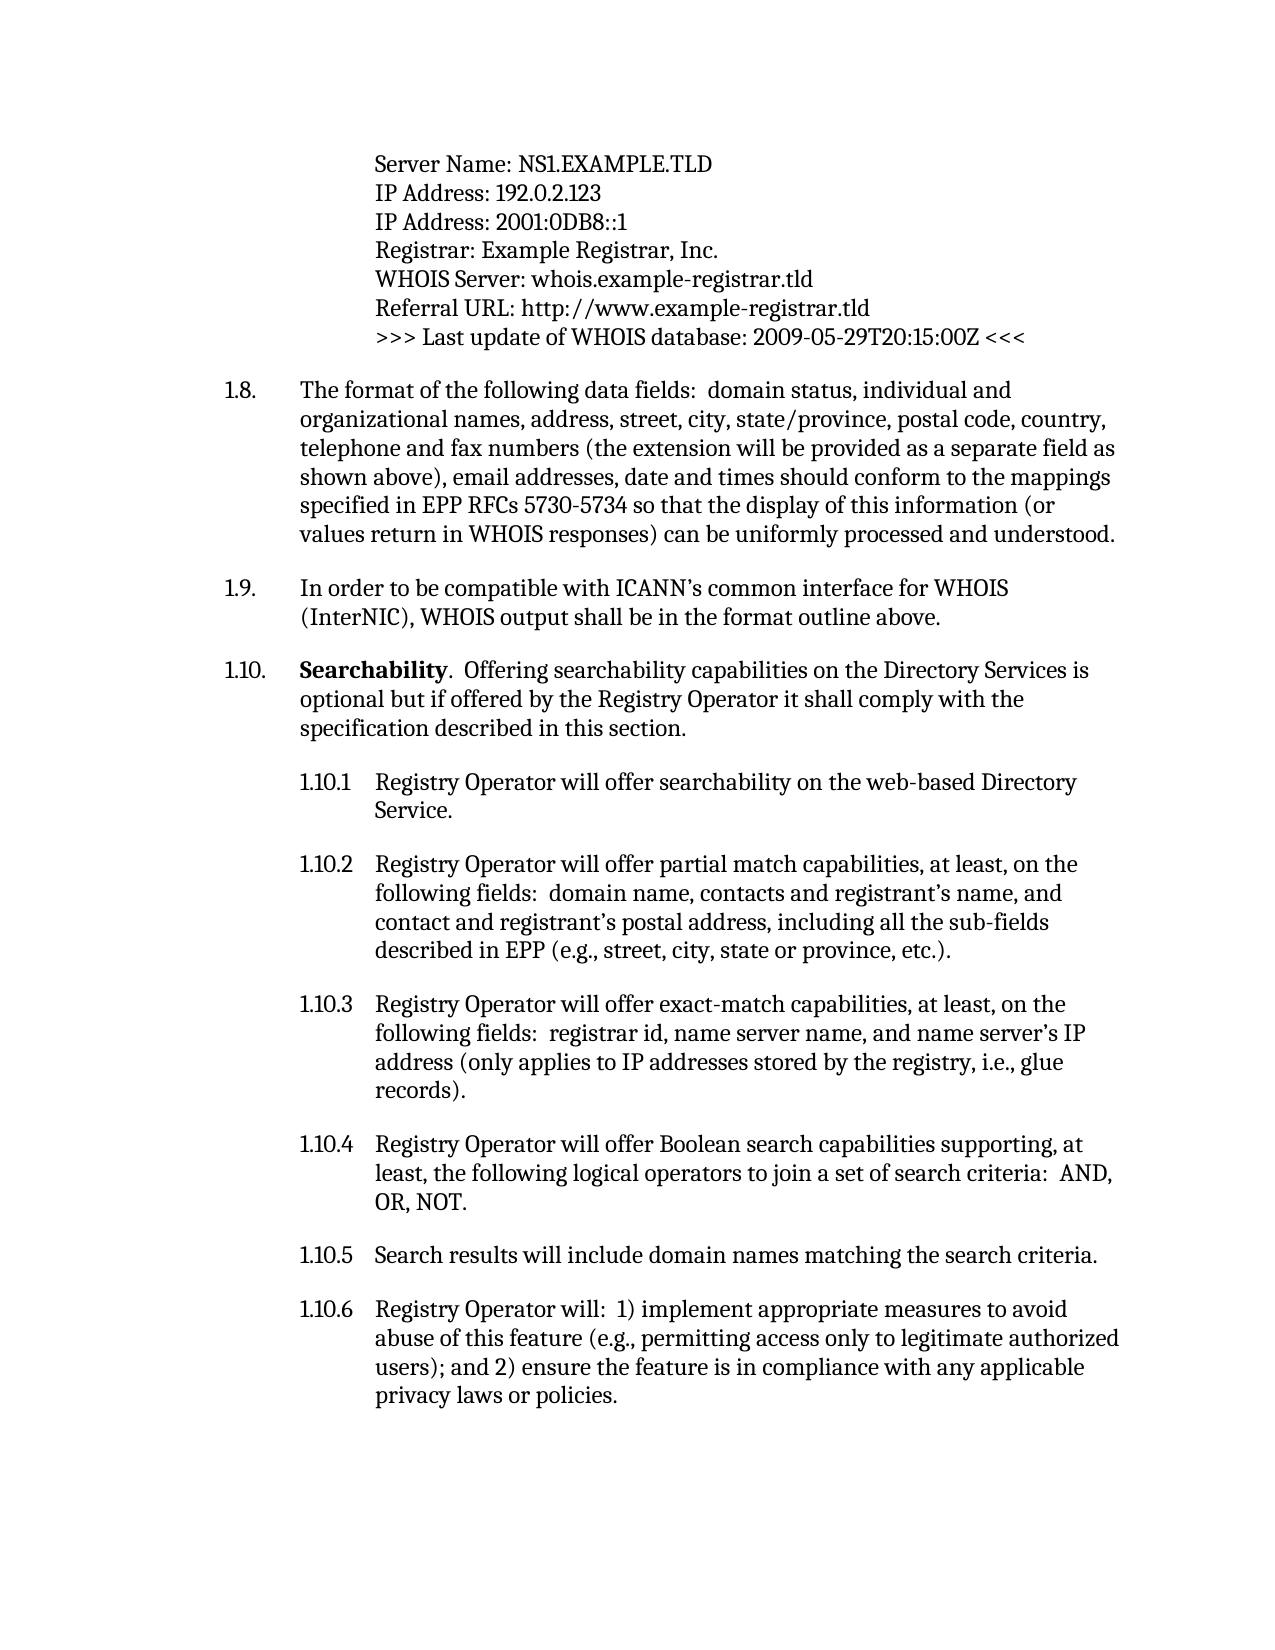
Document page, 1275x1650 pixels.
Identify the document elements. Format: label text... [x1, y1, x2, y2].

text Registry Operator will offer exact-match capabilities, at least, on the following fields: registrar id, name server name, and name server’s IP address (only applies to IP addresses stored by the registry, i.e., glue records). [300, 990, 1125, 1105]
text Searchability. Offering searchability capabilities on the Directory Services is optional but if offered by the Registry Operator it shall comply with the specification described in this section. [225, 656, 1125, 742]
text The format of the following data fields: domain status, individual and organizational names, address, street, city, state/province, postal code, country, telephone and fax numbers (the extension will be provided as a separate field as shown above), email addresses, date and times should conform to the mappings specified in EPP RFCs 5730-5734 so that the display of this information (or values return in WHOIS responses) can be uniformly processed and understood. [225, 376, 1125, 549]
text Server Name: NS1.EXAMPLE.TLD IP Address: 192.0.2.123 IP Address: 2001:0DB8::1 Registrar: Example Registrar, Inc. WHOIS Server: whois.example-registrar.tld Referral URL: http://www.example-registrar.tld >>> Last update of WHOIS database: 2009-05-29T20:15:00Z <<< [375, 150, 1125, 351]
text In order to be compatible with ICANN’s common interface for WHOIS (InterNIC), WHOIS output shall be in the format outline above. [225, 574, 1125, 631]
text Registry Operator will: 1) implement appropriate measures to avoid abuse of this feature (e.g., permitting access only to legitimate authorized users); and 2) ensure the feature is in compliance with any applicable privacy laws or policies. [300, 1295, 1125, 1410]
text Search results will include domain names matching the search criteria. [300, 1241, 1125, 1270]
text Registry Operator will offer searchability on the web-based Directory Service. [300, 767, 1125, 825]
text Registry Operator will offer Boolean search capabilities supporting, at least, the following logical operators to join a set of search criteria: AND, OR, NOT. [300, 1130, 1125, 1216]
text Registry Operator will offer partial match capabilities, at least, on the following fields: domain name, contacts and registrant’s name, and contact and registrant’s postal address, including all the sub-fields described in EPP (e.g., street, city, state or province, etc.). [300, 850, 1125, 965]
